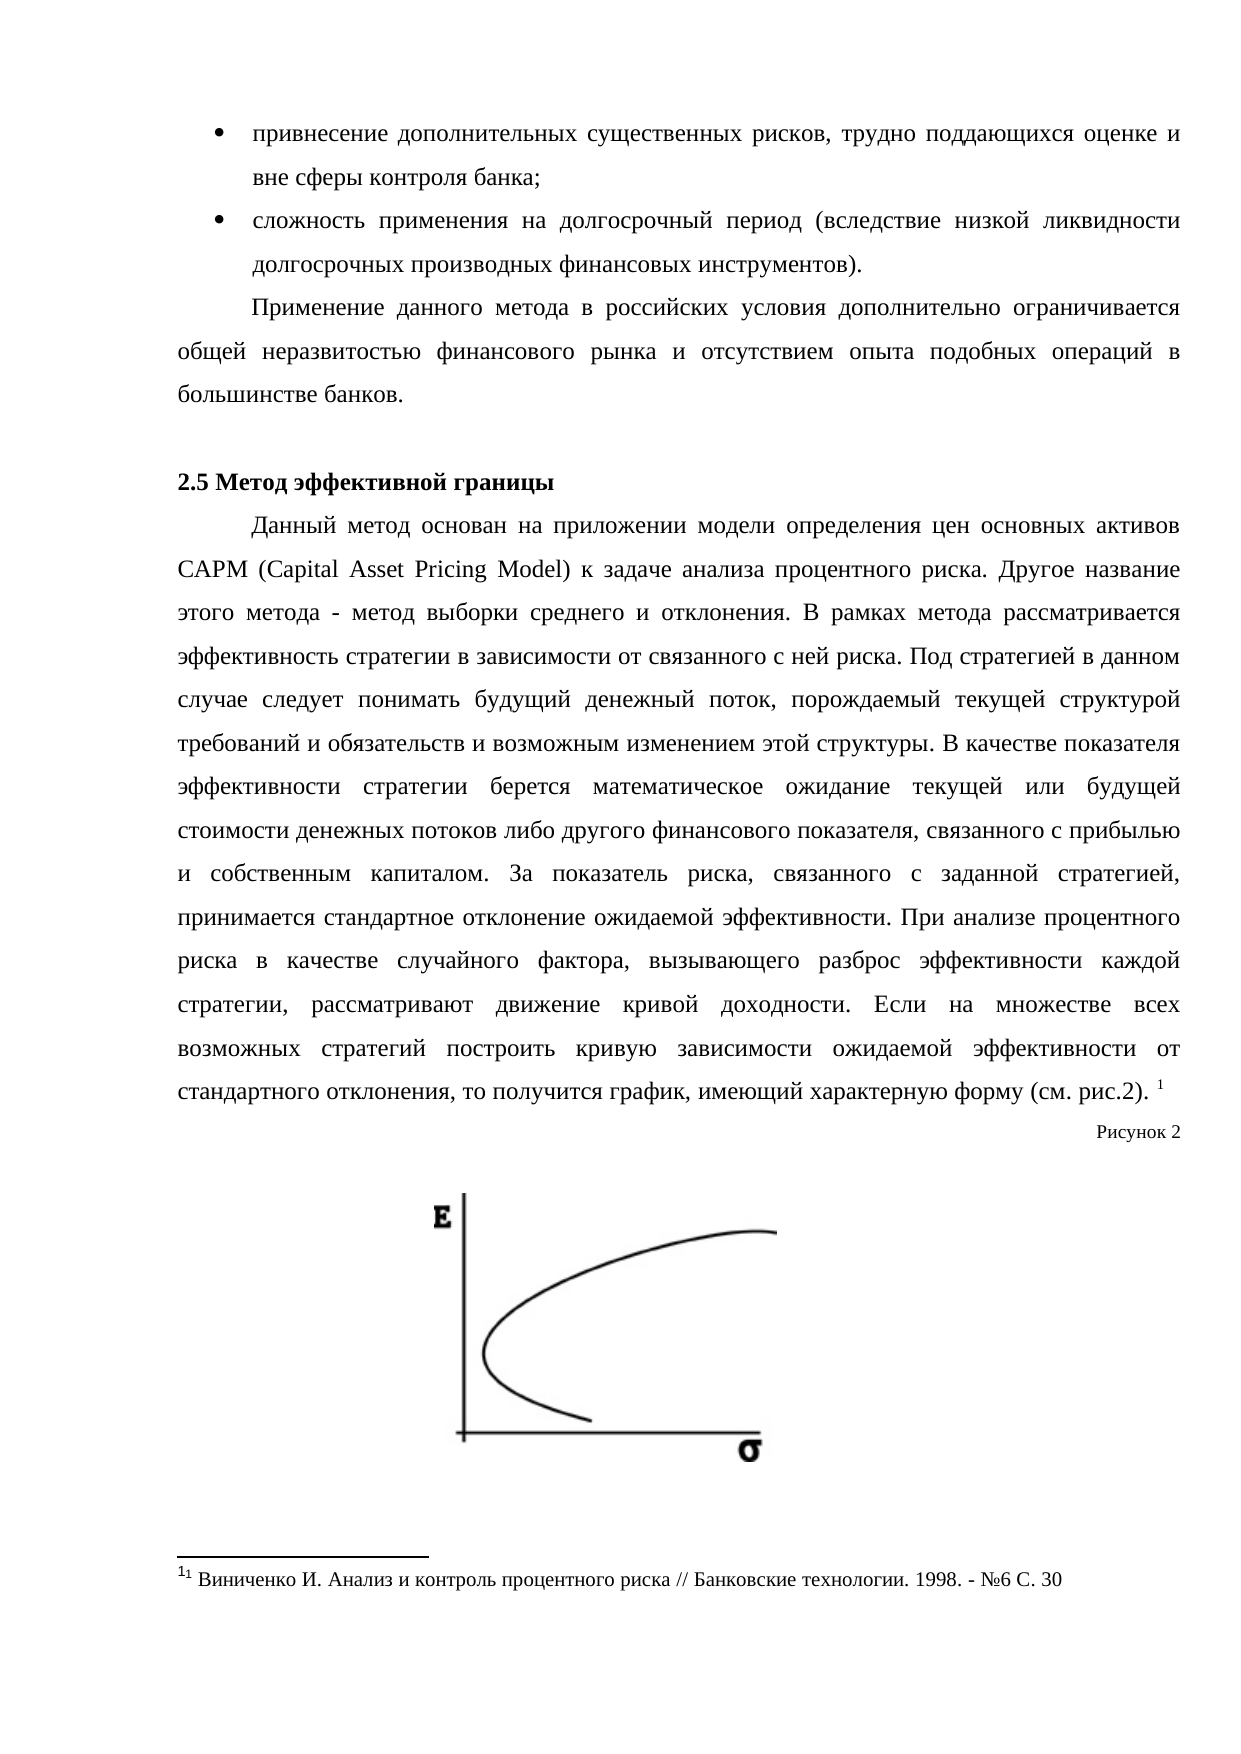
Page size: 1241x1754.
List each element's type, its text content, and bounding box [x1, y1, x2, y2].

list привнесение дополнительных существенных рисков, трудно поддающихся оценке и вне сферы контроля банка; [215, 118, 1181, 191]
list Рисунок 2 [177, 1119, 1181, 1158]
list сложность применения на долгосрочный период (вследствие низкой ликвидности долгосрочных производных финансовых инструментов). [215, 205, 1181, 278]
list Применение данного метода в российских условия дополнительно ограничивается общей неразвитостью финансового рынка и отсутствием опыта подобных операций в большинстве банков. [177, 292, 1181, 408]
list Данный метод основан на приложении модели определения цен основных активов CAPM (Capital Asset Pricing Model) к задаче анализа процентного риска. Другое название этого метода - метод выборки среднего и отклонения. В рамках метода рассматривается эффективность стратегии в зависимости от связанного с ней риска. Под стратегией в данном случае следует понимать будущий денежный поток, порождаемый текущей структурой требований и обязательств и возможным изменением этой структуры. В качестве показателя эффективности стратегии берется математическое ожидание текущей или будущей стоимости денежных потоков либо другого финансового показателя, связанного с прибылью и собственным капиталом. За показатель риска, связанного с заданной стратегией, принимается стандартное отклонение ожидаемой эффективности. При анализе процентного риска в качестве случайного фактора, вызывающего разброс эффективности каждой стратегии, рассматривают движение кривой доходности. Если на множестве всех возможных стратегий построить кривую зависимости ожидаемой эффективности от стандартного отклонения, то получится график, имеющий характерную форму (см. рис.2). 1 [177, 510, 1181, 1105]
list 2.5 Метод эффективной границы [177, 466, 1181, 496]
picture [434, 1193, 777, 1462]
